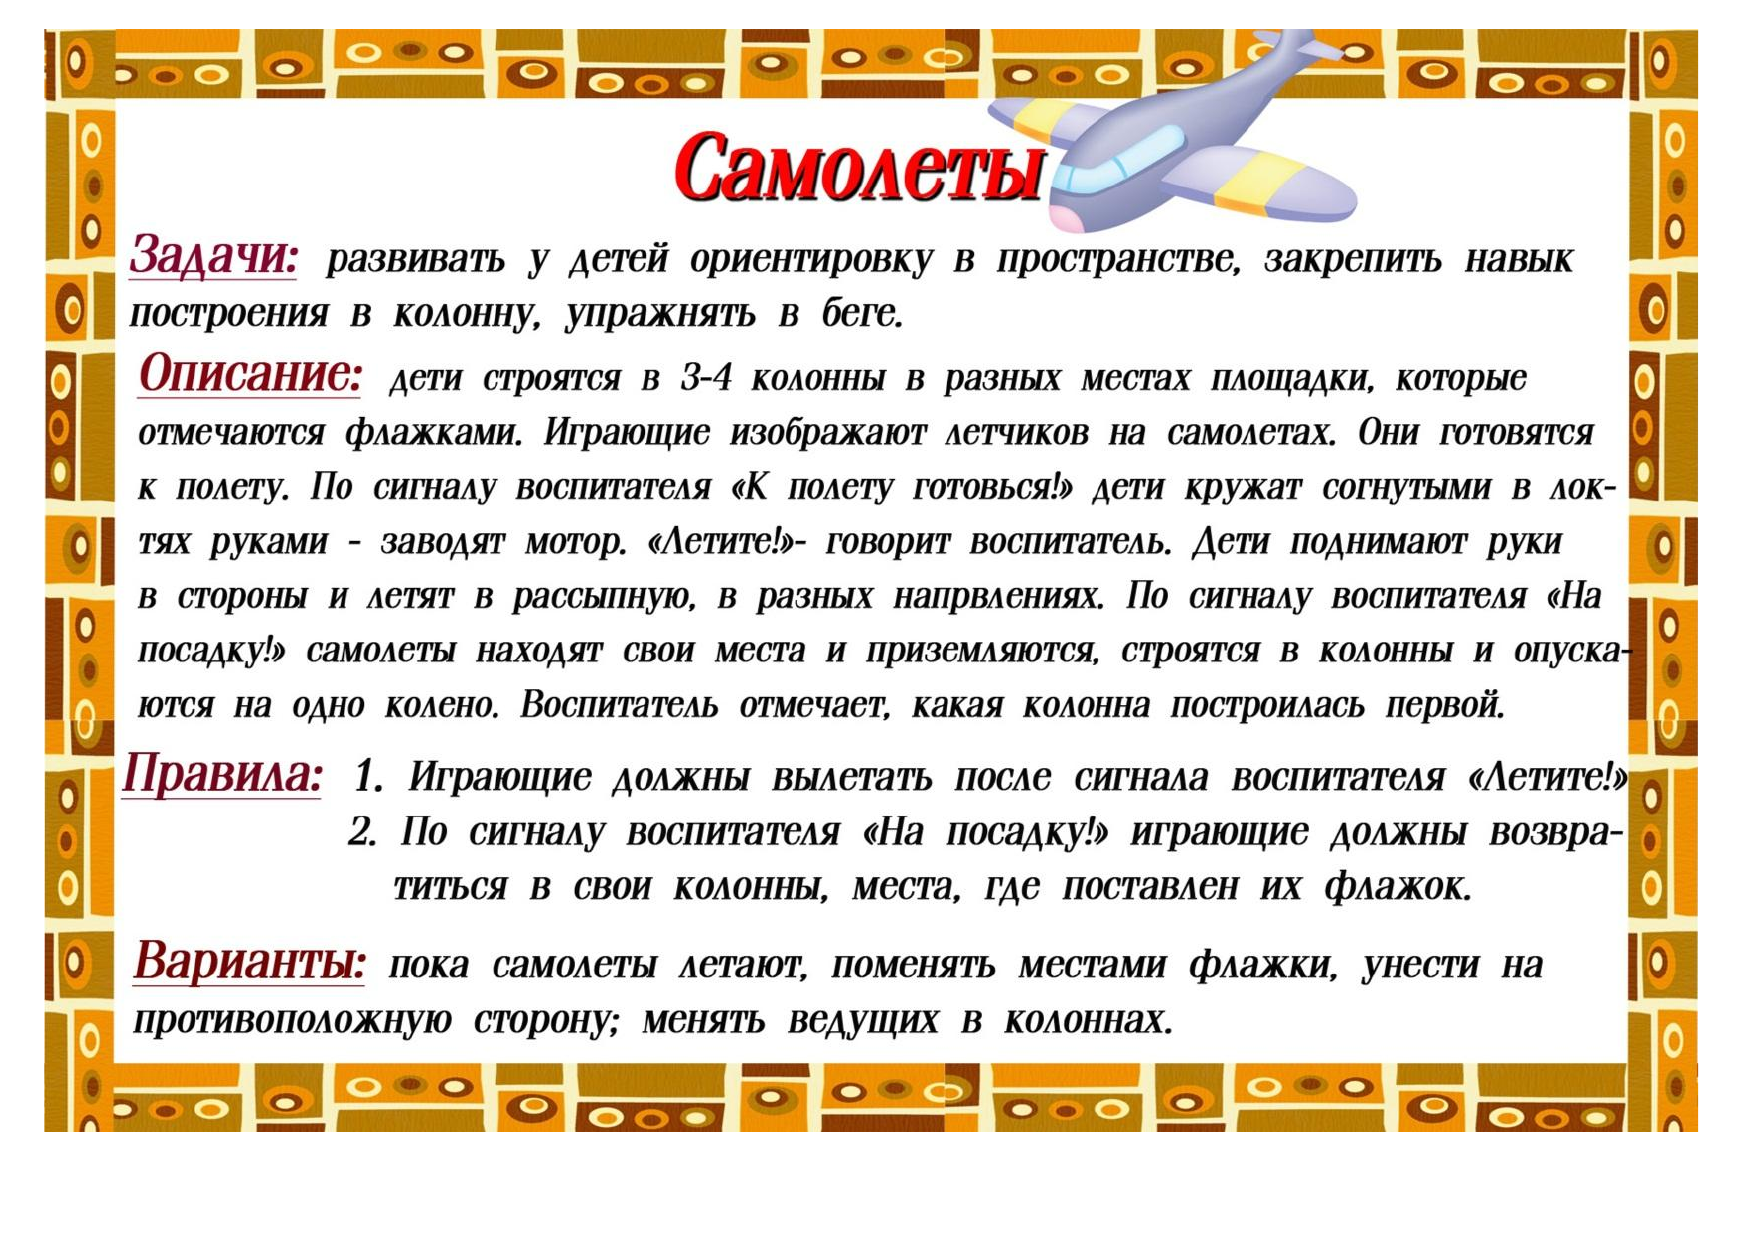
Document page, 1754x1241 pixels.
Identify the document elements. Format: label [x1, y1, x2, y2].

picture [44, 29, 1699, 1132]
